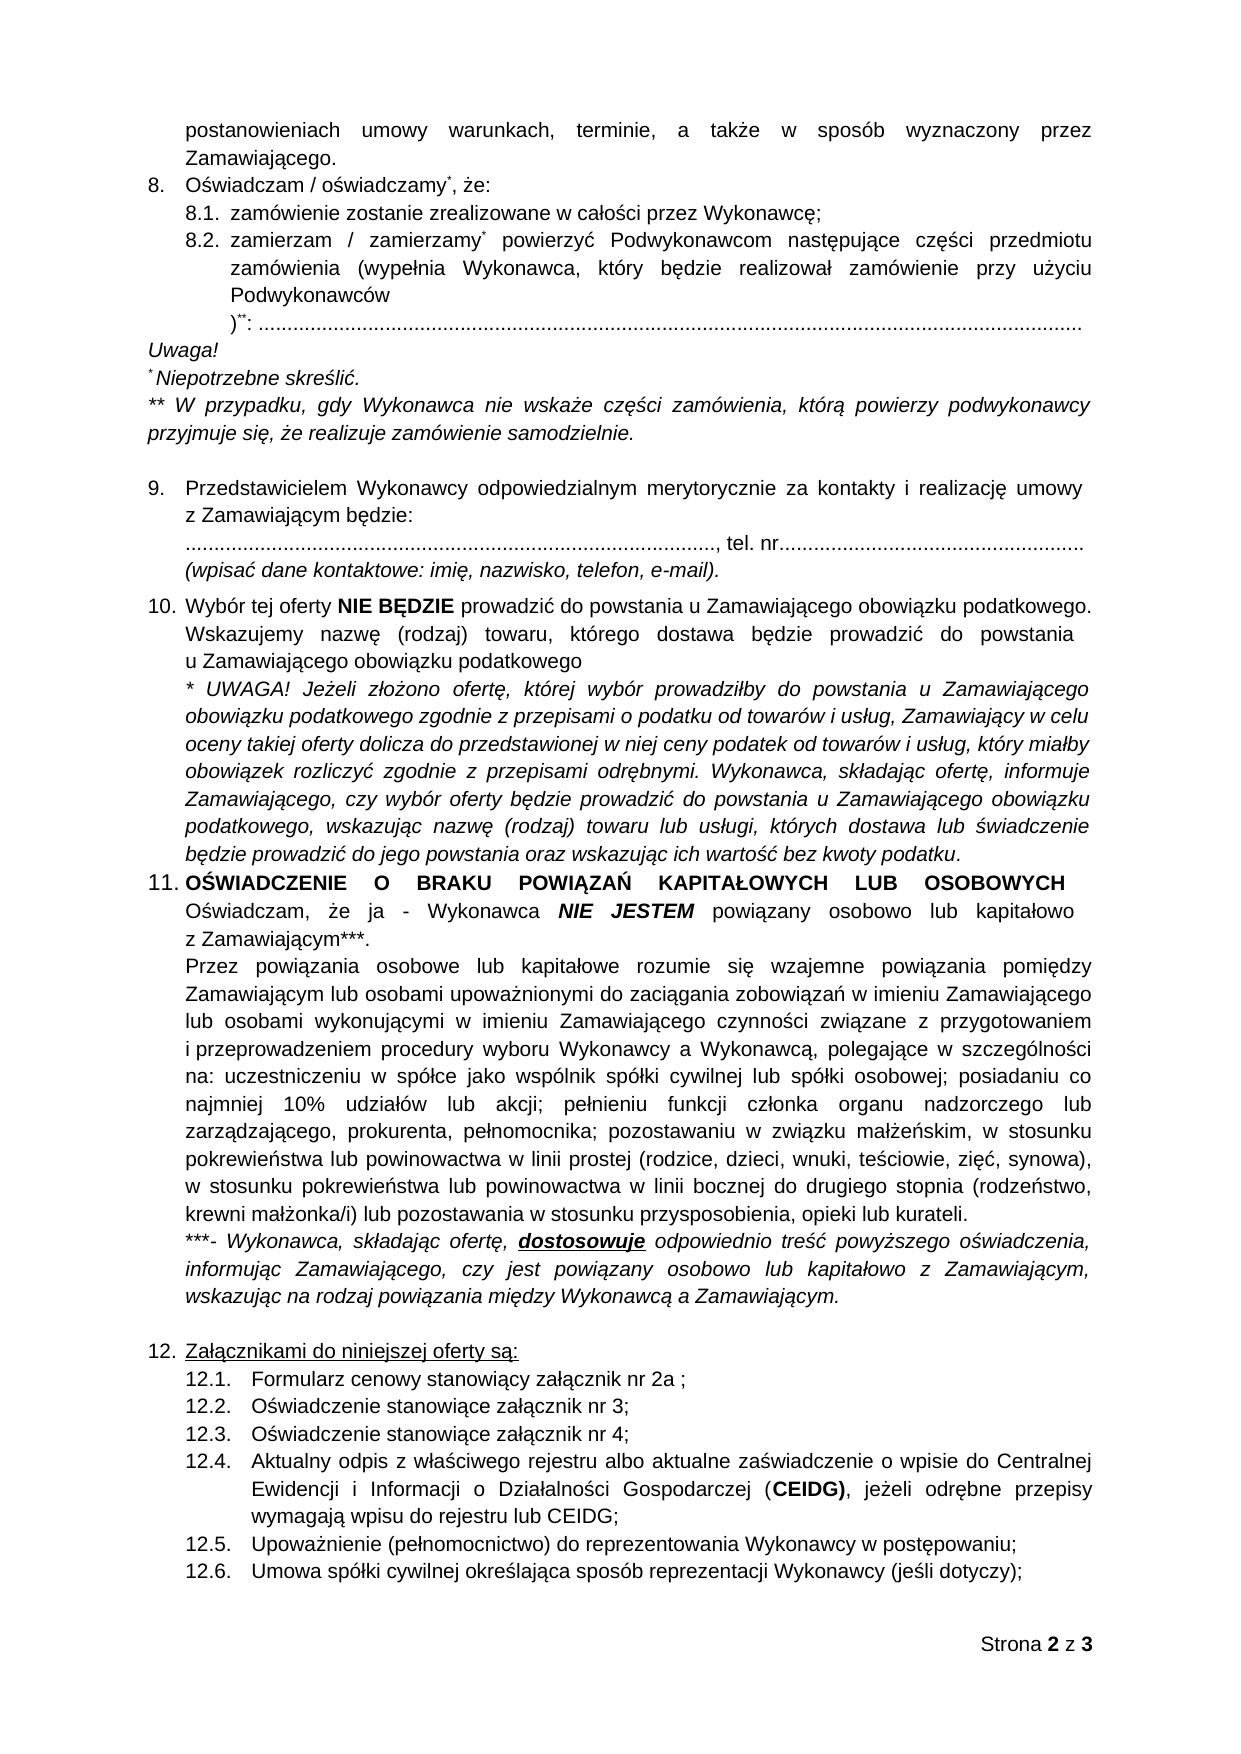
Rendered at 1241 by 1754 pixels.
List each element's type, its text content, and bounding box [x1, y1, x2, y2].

text Przez powiązania osobowe lub kapitałowe rozumie się wzajemne powiązania pomiędzy Zamawiającym lub osobami upoważnionymi do zaciągania zobowiązań w imieniu Zamawiającego lub osobami wykonującymi w imieniu Zamawiającego czynności związane z przygotowaniem i przeprowadzeniem procedury wyboru Wykonawcy a Wykonawcą, polegające w szczególności na: uczestniczeniu w spółce jako wspólnik spółki cywilnej lub spółki osobowej; posiadaniu co najmniej 10% udziałów lub akcji; pełnieniu funkcji członka organu nadzorczego lub zarządzającego, prokurenta, pełnomocnika; pozostawaniu w związku małżeńskim, w stosunku pokrewieństwa lub powinowactwa w linii prostej (rodzice, dzieci, wnuki, teściowie, zięć, synowa), w stosunku pokrewieństwa lub powinowactwa w linii bocznej do drugiego stopnia (rodzeństwo, krewni małżonka/i) lub pozostawania w stosunku przysposobienia, opieki lub kurateli. [185, 954, 1093, 1225]
text ***- Wykonawca, składając ofertę, dostosowuje odpowiednio treść powyższego oświadczenia, informując Zamawiającego, czy jest powiązany osobowo lub kapitałowo z Zamawiającym, wskazując na rodzaj powiązania między Wykonawcą a Zamawiającym. [185, 1229, 1093, 1308]
list Przedstawicielem Wykonawcy odpowiedzialnym merytorycznie za kontakty i realizację umowy z Zamawiającym będzie: [148, 476, 1093, 527]
list Umowa spółki cywilnej określająca sposób reprezentacji Wykonawcy (jeśli dotyczy); [185, 1559, 1093, 1583]
list Wybór tej oferty NIE BĘDZIE prowadzić do powstania u Zamawiającego obowiązku podatkowego. Wskazujemy nazwę (rodzaj) towaru, którego dostawa będzie prowadzić do powstania u Zamawiającego obowiązku podatkowego [148, 594, 1093, 673]
list Formularz cenowy stanowiący załącznik nr 2a ; [185, 1366, 1093, 1390]
list zamierzam / zamierzamy* powierzyć Podwykonawcom następujące części przedmiotu zamówienia (wypełnia Wykonawca, który będzie realizował zamówienie przy użyciu Podwykonawców)**: ............................................................................................................................................... [185, 228, 1093, 334]
list Oświadczam / oświadczamy*, że: [148, 173, 1093, 197]
text * Niepotrzebne skreślić. [148, 366, 1093, 389]
text ** W przypadku, gdy Wykonawca nie wskaże części zamówienia, którą powierzy podwykonawcy przyjmuje się, że realizuje zamówienie samodzielnie. [148, 393, 1093, 444]
text * UWAGA! Jeżeli złożono ofertę, której wybór prowadziłby do powstania u Zamawiającego obowiązku podatkowego zgodnie z przepisami o podatku od towarów i usług, Zamawiający w celu oceny takiej oferty dolicza do przedstawionej w niej ceny podatek od towarów i usług, który miałby obowiązek rozliczyć zgodnie z przepisami odrębnymi. Wykonawca, składając ofertę, informuje Zamawiającego, czy wybór oferty będzie prowadzić do powstania u Zamawiającego obowiązku podatkowego, wskazując nazwę (rodzaj) towaru lub usługi, których dostawa lub świadczenie będzie prowadzić do jego powstania oraz wskazując ich wartość bez kwoty podatku. [185, 676, 1093, 865]
text ............................................................................................, tel. nr..................................................... (wpisać dane kontaktowe: imię, nazwisko, telefon, e-mail). [185, 531, 1093, 582]
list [148, 118, 1093, 169]
text Uwaga! [148, 338, 1093, 362]
list Oświadczenie stanowiące załącznik nr 3; [185, 1394, 1093, 1418]
list Załącznikami do niniejszej oferty są: [148, 1339, 1093, 1363]
list Oświadczenie stanowiące załącznik nr 4; [185, 1421, 1093, 1445]
list OŚWIADCZENIE O BRAKU POWIĄZAŃ KAPITAŁOWYCH LUB OSOBOWYCH Oświadczam, że ja - Wykonawca NIE JESTEM powiązany osobowo lub kapitałowo z Zamawiającym***. [148, 869, 1093, 950]
list Upoważnienie (pełnomocnictwo) do reprezentowania Wykonawcy w postępowaniu; [185, 1531, 1093, 1555]
list zamówienie zostanie zrealizowane w całości przez Wykonawcę; [185, 201, 1093, 224]
list Aktualny odpis z właściwego rejestru albo aktualne zaświadczenie o wpisie do Centralnej Ewidencji i Informacji o Działalności Gospodarczej (CEIDG), jeżeli odrębne przepisy wymagają wpisu do rejestru lub CEIDG; [185, 1449, 1093, 1528]
